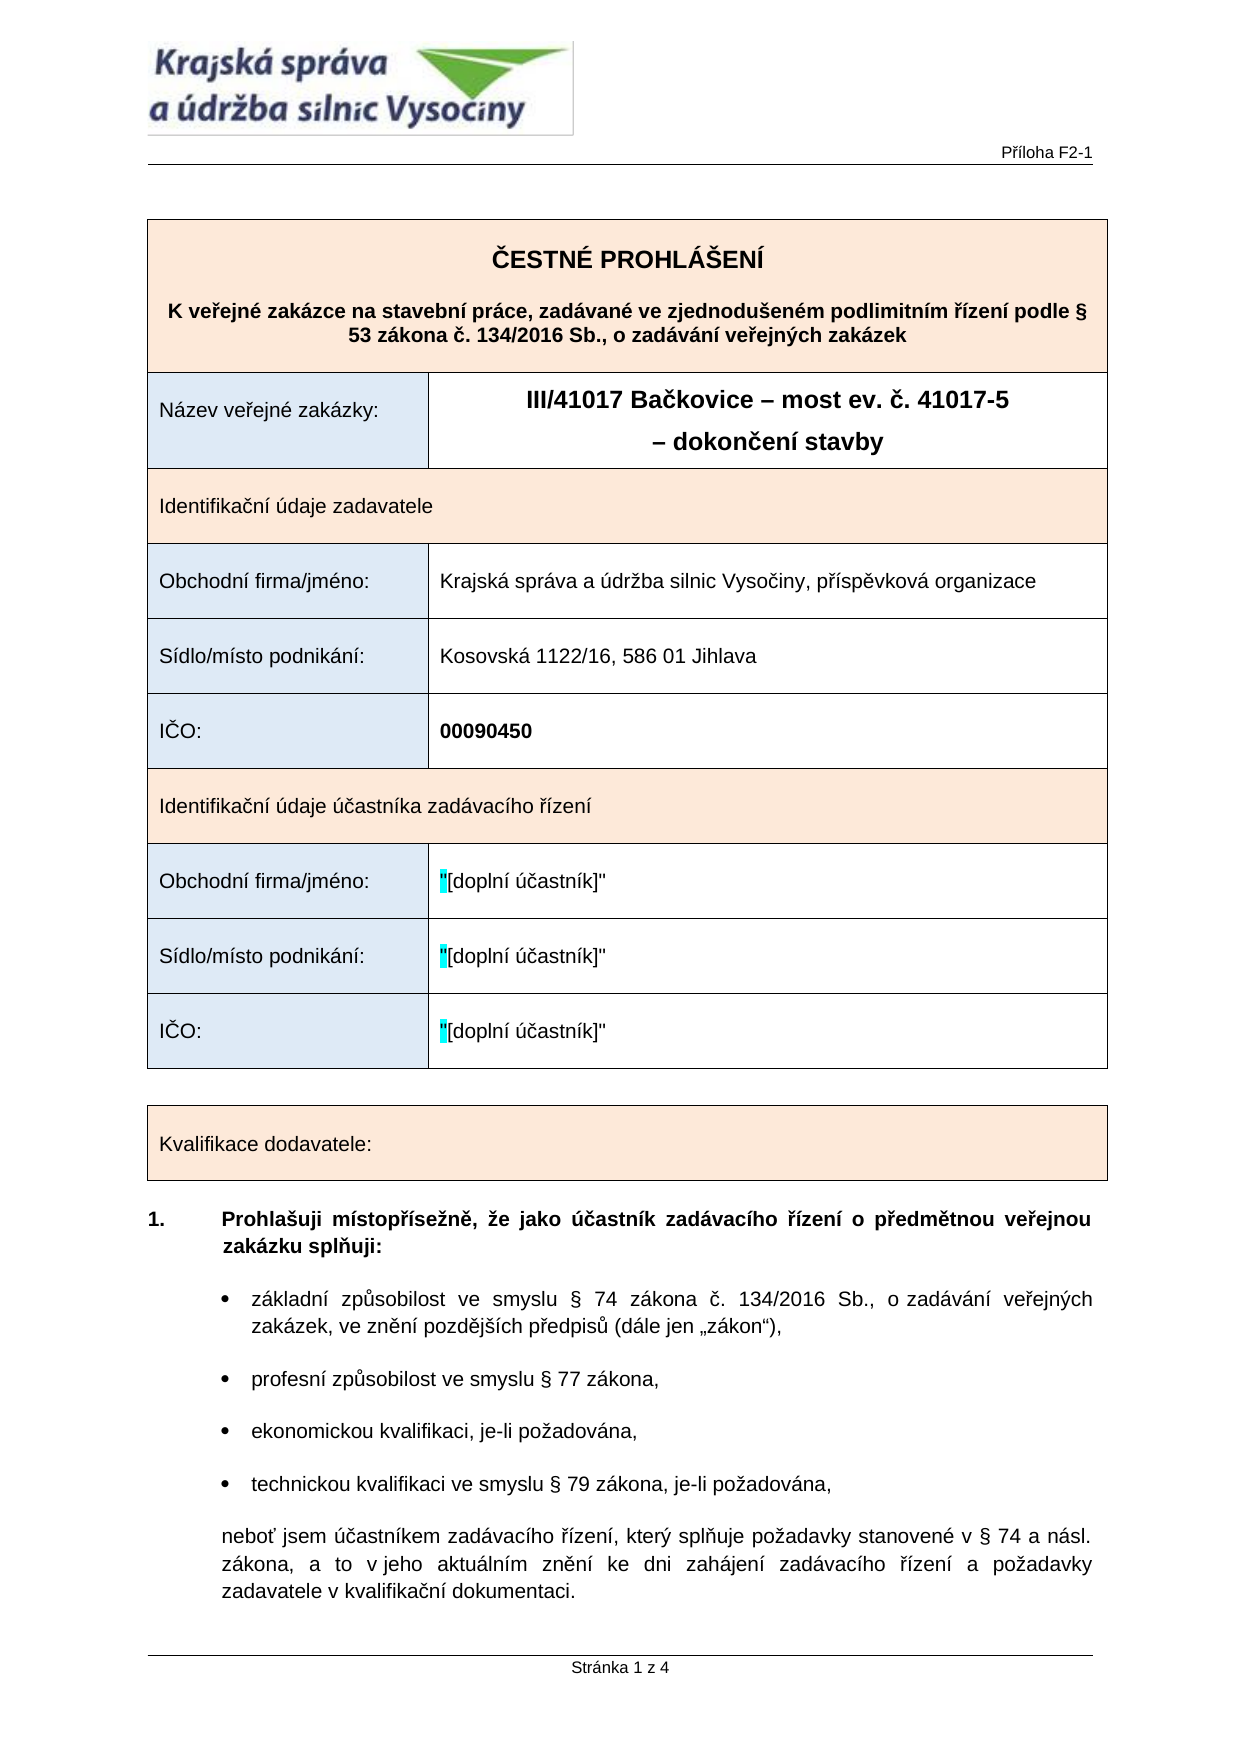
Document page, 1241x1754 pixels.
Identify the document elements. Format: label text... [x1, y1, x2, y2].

table_cell III/41017 Bačkovice – most ev. č. 41017-5 – dokončení stavby [429, 373, 1107, 468]
table_cell [429, 994, 1107, 1068]
table_cell Krajská správa a údržba silnic Vysočiny, příspěvková organizace [429, 544, 1107, 618]
table_cell Název veřejné zakázky: [148, 373, 428, 468]
list neboť jsem účastníkem zadávacího řízení, který splňuje požadavky stanovené v § 74 a násl. zákona, a to v jeho aktuálním znění ke dni zahájení zadávacího řízení a požadavky zadavatele v kvalifikační dokumentaci. [221, 1524, 1093, 1603]
table_cell Sídlo/místo podnikání: [148, 619, 428, 693]
table_cell IČO: [148, 694, 428, 768]
table_header Kvalifikace dodavatele: [148, 1106, 1107, 1180]
table_cell [429, 844, 1107, 918]
list profesní způsobilost ve smyslu § 77 zákona, [221, 1367, 1093, 1391]
table_cell Obchodní firma/jméno: [148, 844, 428, 918]
list základní způsobilost ve smyslu § 74 zákona č. 134/2016 Sb., o zadávání veřejných zakázek, ve znění pozdějších předpisů (dále jen „zákon“), [221, 1286, 1093, 1338]
table_cell Kosovská 1122/16, 586 01 Jihlava [429, 619, 1107, 693]
table_cell Identifikační údaje účastníka zadávacího řízení [148, 769, 1107, 843]
table_cell 00090450 [429, 694, 1107, 768]
table_cell Identifikační údaje zadavatele [148, 469, 1107, 543]
picture [147, 41, 574, 137]
table_cell [429, 919, 1107, 993]
list ekonomickou kvalifikaci, je-li požadována, [221, 1419, 1093, 1443]
table_header ČESTNÉ PROHLÁŠENÍ K veřejné zakázce na stavební práce, zadávané ve zjednodušeném podlimitním řízení podle § 53 zákona č. 134/2016 Sb., o zadávání veřejných zakázek [148, 220, 1107, 372]
list Prohlašuji místopřísežně, že jako účastník zadávacího řízení o předmětnou veřejnou zakázku splňuji: [148, 1206, 1093, 1258]
table_cell IČO: [148, 994, 428, 1068]
table_cell Sídlo/místo podnikání: [148, 919, 428, 993]
list technickou kvalifikaci ve smyslu § 79 zákona, je-li požadována, [221, 1472, 1093, 1496]
table_cell Obchodní firma/jméno: [148, 544, 428, 618]
